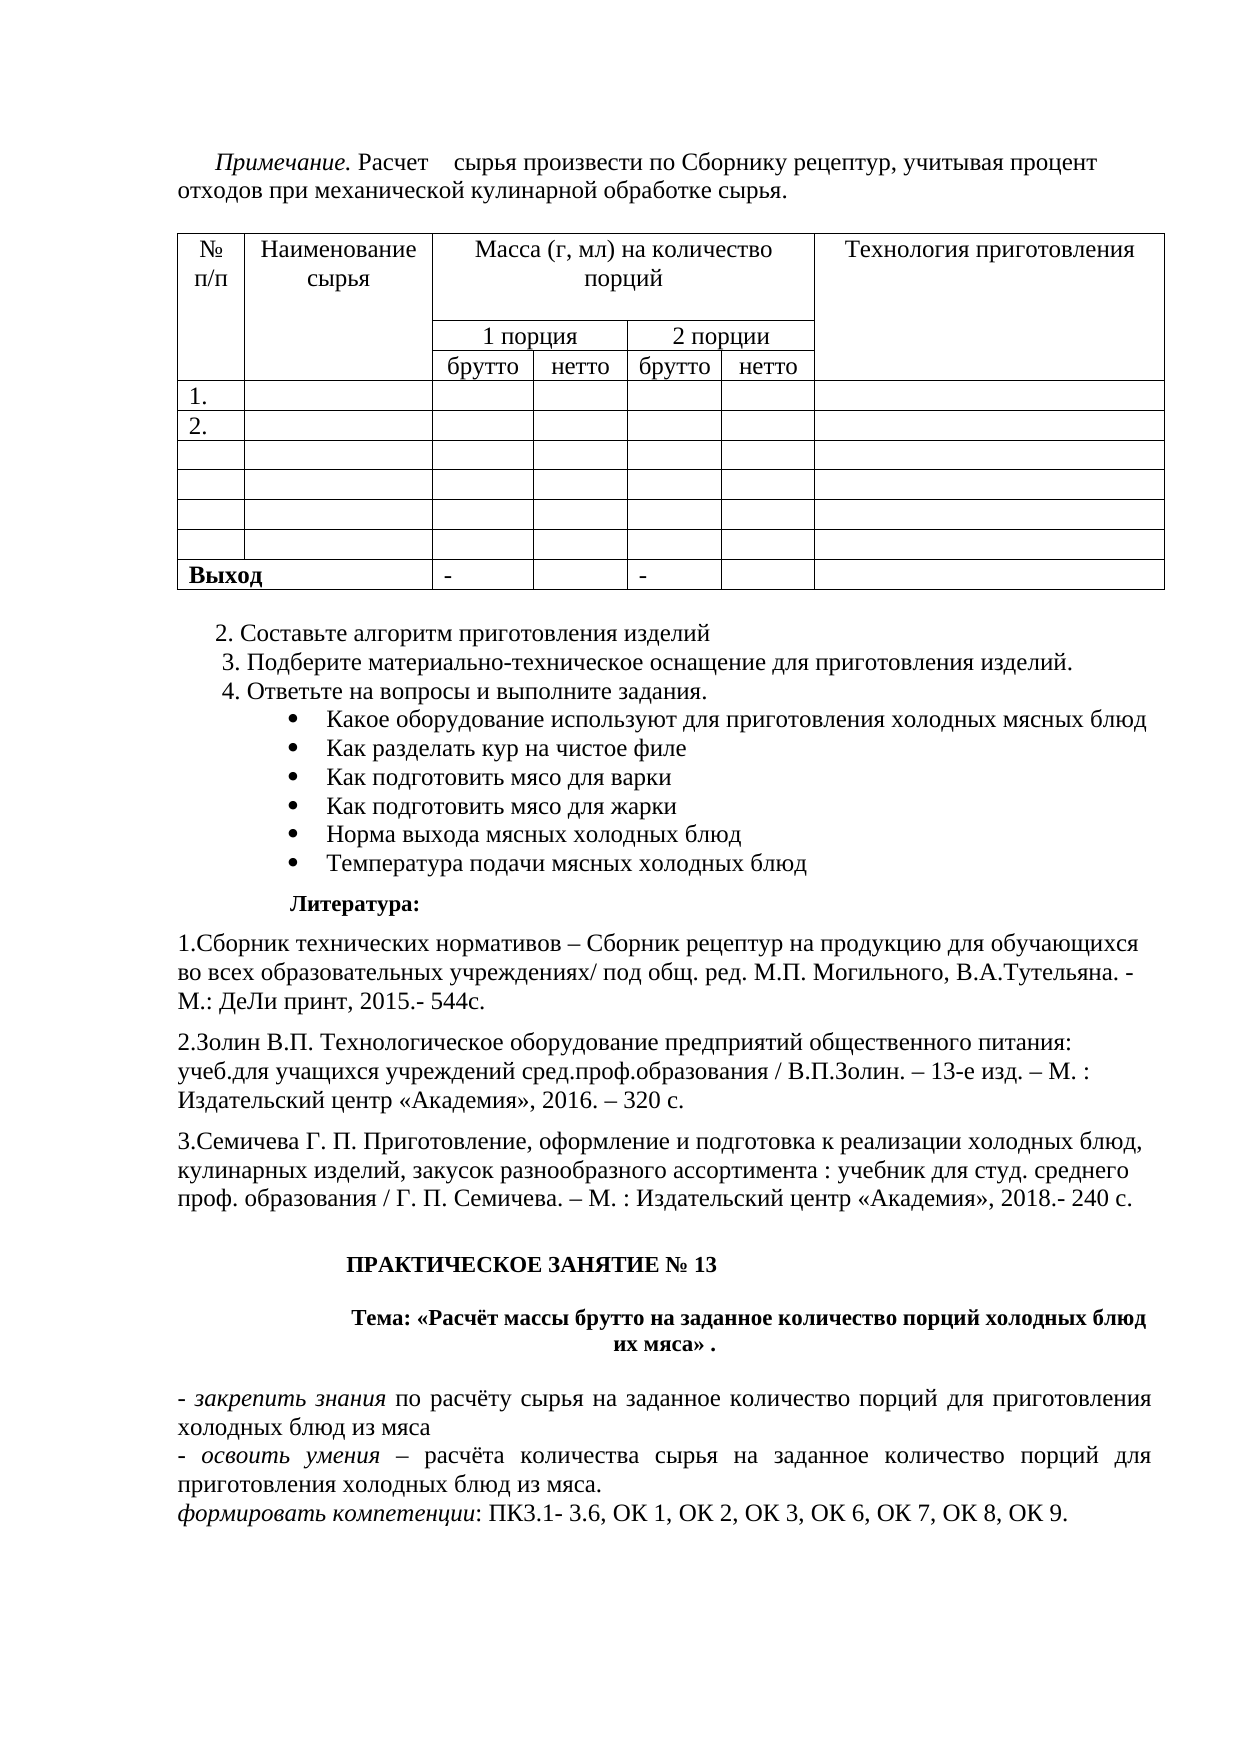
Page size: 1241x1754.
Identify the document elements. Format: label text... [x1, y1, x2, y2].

table_cell брутто [628, 351, 721, 380]
text Тема: «Расчёт массы брутто на заданное количество порций холодных блюд их мяса» . [177, 1304, 1152, 1356]
table_cell [178, 500, 244, 529]
list Температура подачи мясных холодных блюд [288, 848, 1152, 877]
list Литература: [290, 889, 1152, 916]
table_cell [722, 381, 814, 410]
table_cell [178, 441, 244, 469]
table_header Наименование сырья [245, 234, 432, 380]
table_cell [628, 411, 721, 439]
table_cell [178, 530, 244, 559]
table_cell 2. [178, 411, 244, 439]
text - освоить умения – расчёта количества сырья на заданное количество порций для приготовления холодных блюд из мяса. [177, 1440, 1152, 1498]
table_cell [722, 441, 814, 469]
table_cell [178, 470, 244, 499]
table_cell [433, 441, 533, 469]
table_header Масса (г, мл) на количество порций [433, 234, 814, 320]
table_cell [534, 441, 627, 469]
list Как разделать кур на чистое филе [288, 733, 1152, 762]
table_cell нетто [722, 351, 814, 380]
table_cell 2 порции [628, 321, 814, 350]
list 2.Золин В.П. Технологическое оборудование предприятий общественного питания: учеб.для учащихся учреждений сред.проф.образования / В.П.Золин. – 13-е изд. – М. : Издательский центр «Академия», 2016. – 320 с. [177, 1027, 1152, 1113]
table_cell [722, 411, 814, 439]
table_cell [534, 530, 627, 559]
text 3. Подберите материально-техническое оснащение для приготовления изделий. [222, 647, 1152, 676]
table_cell [245, 530, 432, 559]
table_cell [722, 530, 814, 559]
text ПРАКТИЧЕСКОЕ ЗАНЯТИЕ № 13 [177, 1251, 1152, 1277]
table_cell [433, 500, 533, 529]
table_cell - [628, 560, 721, 588]
table_cell [628, 530, 721, 559]
table_cell 1 порция [433, 321, 627, 350]
text Примечание. Расчет сырья произвести по Сборнику рецептур, учитывая процент отходов при механической кулинарной обработке сырья. [177, 147, 1152, 204]
table_cell [815, 441, 1164, 469]
table_cell [433, 381, 533, 410]
text - закрепить знания по расчёту сырья на заданное количество порций для приготовления холодных блюд из мяса [177, 1383, 1152, 1440]
table_cell [245, 500, 432, 529]
list Как подготовить мясо для варки [288, 762, 1152, 791]
table_cell [815, 560, 1164, 588]
table_cell [628, 470, 721, 499]
table_cell [534, 470, 627, 499]
table_cell [534, 381, 627, 410]
table_cell брутто [433, 351, 533, 380]
table_cell [534, 500, 627, 529]
text формировать компетенции: ПК3.1- 3.6, ОК 1, ОК 2, ОК 3, ОК 6, ОК 7, ОК 8, ОК 9. [177, 1498, 1152, 1527]
list Норма выхода мясных холодных блюд [288, 819, 1152, 848]
table_cell [433, 470, 533, 499]
table_cell [628, 500, 721, 529]
table_cell [722, 470, 814, 499]
table_cell [433, 530, 533, 559]
list 3.Семичева Г. П. Приготовление, оформление и подготовка к реализации холодных блюд, кулинарных изделий, закусок разнообразного ассортимента : учебник для студ. среднего проф. образования / Г. П. Семичева. – М. : Издательский центр «Академия», 2018.- 240 с. [177, 1126, 1152, 1212]
table_cell [815, 500, 1164, 529]
table_cell [245, 381, 432, 410]
table_cell [815, 470, 1164, 499]
table_cell [815, 411, 1164, 439]
table_cell [433, 411, 533, 439]
table_cell 1. [178, 381, 244, 410]
table_cell [534, 560, 627, 588]
table_cell [245, 441, 432, 469]
table_cell Выход [178, 560, 432, 588]
text 2. Составьте алгоритм приготовления изделий [177, 618, 1152, 647]
table_cell [815, 381, 1164, 410]
table_cell [534, 411, 627, 439]
table_cell [722, 560, 814, 588]
text 1.Сборник технических нормативов – Сборник рецептур на продукцию для обучающихся во всех образовательных учреждениях/ под общ. ред. М.П. Могильного, В.А.Тутельяна. - М.: ДеЛи принт, 2015.- 544с. [177, 928, 1152, 1015]
list Как подготовить мясо для жарки [288, 791, 1152, 819]
table_cell [722, 500, 814, 529]
text 4. Ответьте на вопросы и выполните задания. [222, 676, 1152, 704]
list Какое оборудование используют для приготовления холодных мясных блюд [288, 704, 1152, 733]
table_cell [628, 381, 721, 410]
table_cell нетто [534, 351, 627, 380]
table_header № п/п [178, 234, 244, 380]
table_cell [245, 470, 432, 499]
table_header Технология приготовления [815, 234, 1164, 380]
table_cell - [433, 560, 533, 588]
table_cell [245, 411, 432, 439]
table_cell [628, 441, 721, 469]
table_cell [815, 530, 1164, 559]
